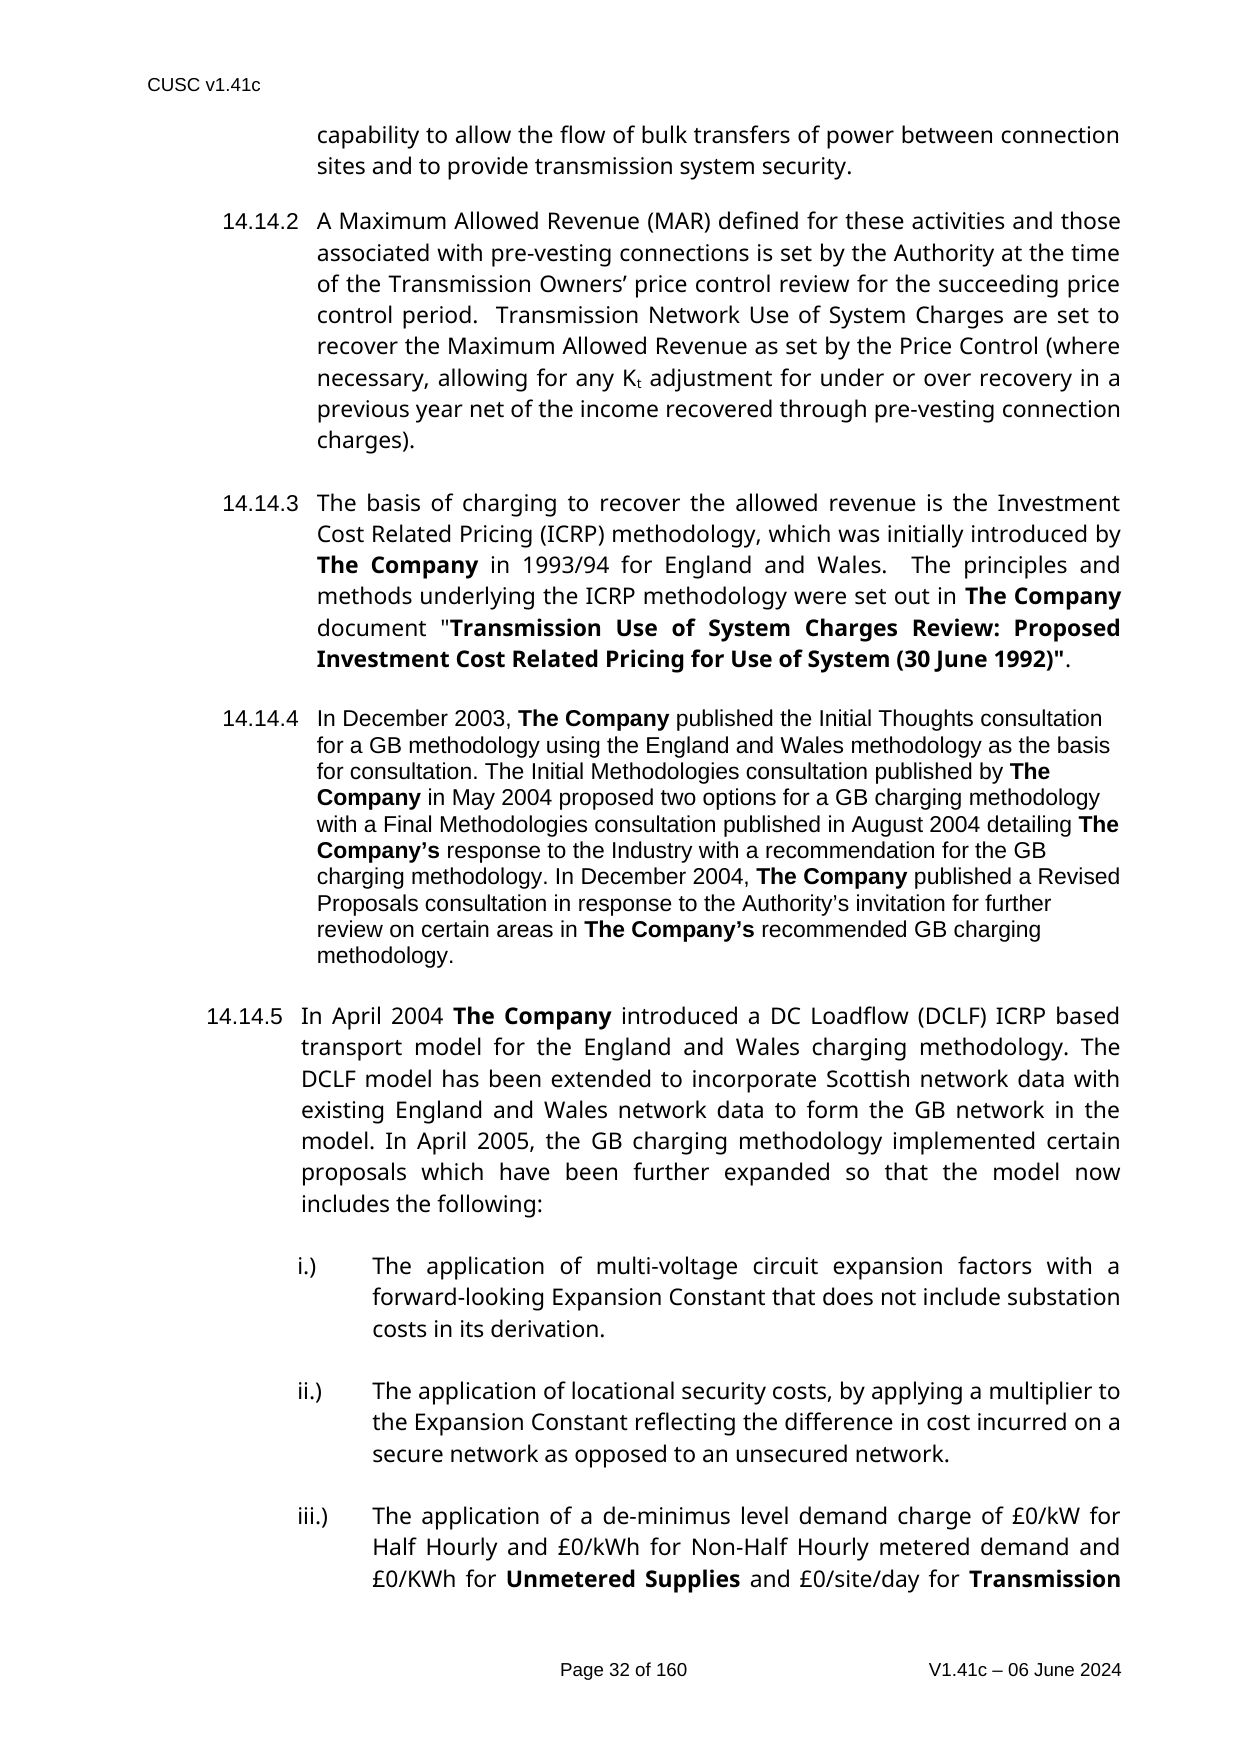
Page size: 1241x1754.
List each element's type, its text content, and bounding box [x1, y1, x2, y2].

list In December 2003, The Company published the Initial Thoughts consultation for a GB methodology using the England and Wales methodology as the basis for consultation. The Initial Methodologies consultation published by The Company in May 2004 proposed two options for a GB charging methodology with a Final Methodologies consultation published in August 2004 detailing The Company’s response to the Industry with a recommendation for the GB charging methodology. In December 2004, The Company published a Revised Proposals consultation in response to the Authority’s invitation for further review on certain areas in The Company’s recommended GB charging methodology. [222, 705, 1121, 969]
list A Maximum Allowed Revenue (MAR) defined for these activities and those associated with pre-vesting connections is set by the Authority at the time of the Transmission Owners’ price control review for the succeeding price control period. Transmission Network Use of System Charges are set to recover the Maximum Allowed Revenue as set by the Price Control (where necessary, allowing for any Kt adjustment for under or over recovery in a previous year net of the income recovered through pre-vesting connection charges). [222, 205, 1121, 455]
list In April 2004 The Company introduced a DC Loadflow (DCLF) ICRP based transport model for the England and Wales charging methodology. The DCLF model has been extended to incorporate Scottish network data with existing England and Wales network data to form the GB network in the model. In April 2005, the GB charging methodology implemented certain proposals which have been further expanded so that the model now includes the following: [206, 1000, 1121, 1219]
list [297, 1500, 1121, 1594]
list The basis of charging to recover the allowed revenue is the Investment Cost Related Pricing (ICRP) methodology, which was initially introduced by The Company in 1993/94 for England and Wales. The principles and methods underlying the ICRP methodology were set out in The Company document "Transmission Use of System Charges Review: Proposed Investment Cost Related Pricing for Use of System (30 June 1992)". [222, 486, 1121, 674]
list The application of locational security costs, by applying a multiplier to the Expansion Constant reflecting the difference in cost incurred on a secure network as opposed to an unsecured network. [297, 1375, 1121, 1469]
list The application of multi-voltage circuit expansion factors with a forward-looking Expansion Constant that does not include substation costs in its derivation. [297, 1250, 1121, 1344]
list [222, 119, 1121, 181]
